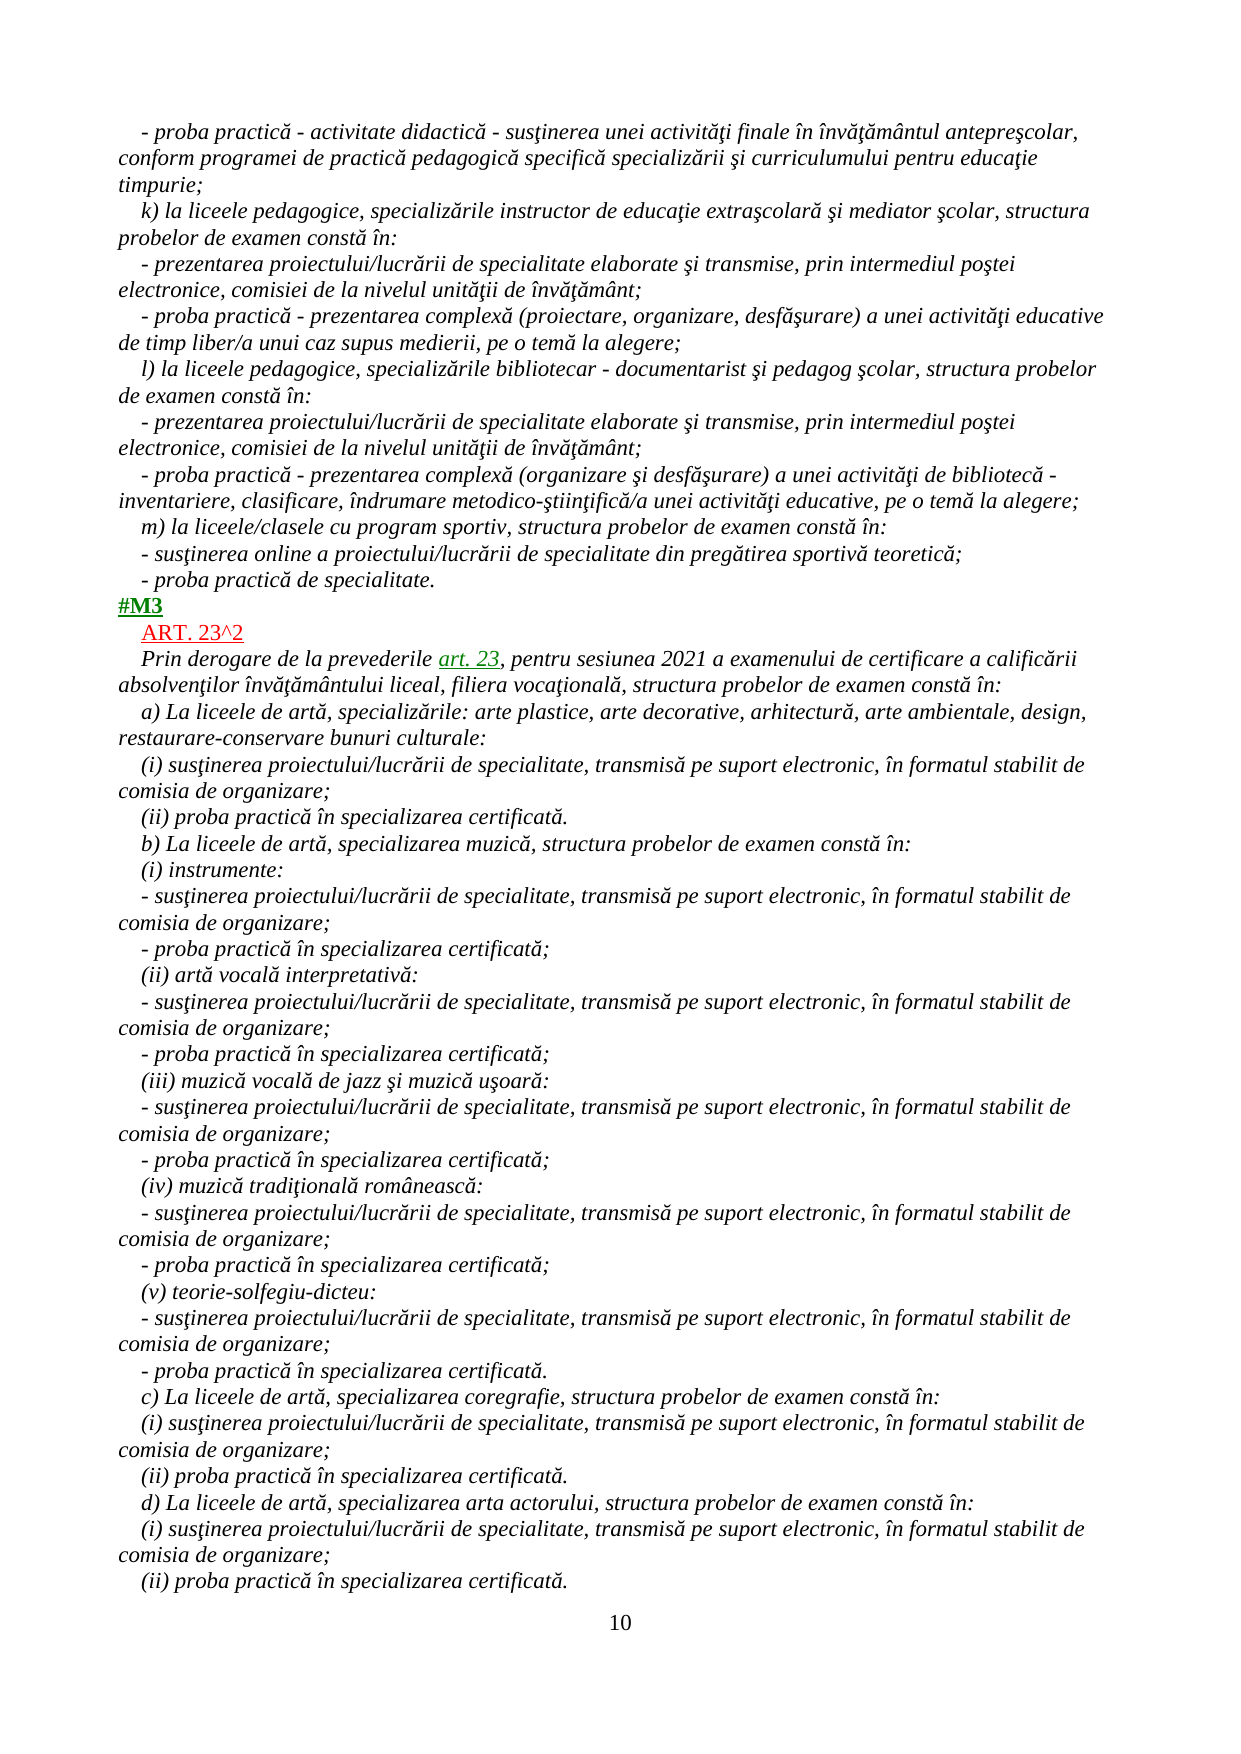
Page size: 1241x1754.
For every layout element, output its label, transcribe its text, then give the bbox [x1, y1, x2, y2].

text - susţinerea proiectului/lucrării de specialitate, transmisă pe suport electronic, în formatul stabilit de comisia de organizare; [118, 882, 1122, 935]
text #M3 [118, 592, 1122, 619]
text (i) susţinerea proiectului/lucrării de specialitate, transmisă pe suport electronic, în formatul stabilit de comisia de organizare; [118, 1409, 1122, 1462]
text - proba practică în specializarea certificată; [118, 1041, 1122, 1067]
text (ii) artă vocală interpretativă: [118, 961, 1122, 988]
text - proba practică de specialitate. [118, 566, 1122, 592]
text - proba practică - prezentarea complexă (proiectare, organizare, desfăşurare) a unei activităţi educative de timp liber/a unui caz supus medierii, pe o temă la alegere; [118, 303, 1122, 355]
text (ii) proba practică în specializarea certificată. [118, 1462, 1122, 1488]
text l) la liceele pedagogice, specializările bibliotecar - documentarist şi pedagog şcolar, structura probelor de examen constă în: [118, 355, 1122, 408]
text - proba practică în specializarea certificată. [118, 1357, 1122, 1383]
text (v) teorie-solfegiu-dicteu: [118, 1278, 1122, 1304]
text (ii) proba practică în specializarea certificată. [118, 803, 1122, 830]
text - susţinerea proiectului/lucrării de specialitate, transmisă pe suport electronic, în formatul stabilit de comisia de organizare; [118, 1304, 1122, 1357]
text b) La liceele de artă, specializarea muzică, structura probelor de examen constă în: [118, 830, 1122, 856]
text - proba practică în specializarea certificată; [118, 1146, 1122, 1172]
text - proba practică în specializarea certificată; [118, 935, 1122, 961]
text - proba practică - activitate didactică - susţinerea unei activităţi finale în învăţământul antepreşcolar, conform programei de practică pedagogică specifică specializării şi curriculumului pentru educaţie timpurie; [118, 118, 1122, 197]
text ART. 23^2 [118, 619, 1122, 645]
text - proba practică - prezentarea complexă (organizare şi desfăşurare) a unei activităţi de bibliotecă - inventariere, clasificare, îndrumare metodico-ştiinţifică/a unei activităţi educative, pe o temă la alegere; [118, 461, 1122, 513]
text - susţinerea proiectului/lucrării de specialitate, transmisă pe suport electronic, în formatul stabilit de comisia de organizare; [118, 1093, 1122, 1146]
text - susţinerea online a proiectului/lucrării de specialitate din pregătirea sportivă teoretică; [118, 540, 1122, 566]
text - prezentarea proiectului/lucrării de specialitate elaborate şi transmise, prin intermediul poştei electronice, comisiei de la nivelul unităţii de învăţământ; [118, 408, 1122, 461]
text - proba practică în specializarea certificată; [118, 1251, 1122, 1278]
text - susţinerea proiectului/lucrării de specialitate, transmisă pe suport electronic, în formatul stabilit de comisia de organizare; [118, 988, 1122, 1041]
text Prin derogare de la prevederile art. 23, pentru sesiunea 2021 a examenului de certificare a calificării absolvenţilor învăţământului liceal, filiera vocaţională, structura probelor de examen constă în: [118, 645, 1122, 698]
text c) La liceele de artă, specializarea coregrafie, structura probelor de examen constă în: [118, 1383, 1122, 1409]
text a) La liceele de artă, specializările: arte plastice, arte decorative, arhitectură, arte ambientale, design, restaurare-conservare bunuri culturale: [118, 698, 1122, 751]
text - prezentarea proiectului/lucrării de specialitate elaborate şi transmise, prin intermediul poştei electronice, comisiei de la nivelul unităţii de învăţământ; [118, 250, 1122, 303]
text (i) instrumente: [118, 856, 1122, 882]
text (i) susţinerea proiectului/lucrării de specialitate, transmisă pe suport electronic, în formatul stabilit de comisia de organizare; [118, 751, 1122, 803]
text (iii) muzică vocală de jazz şi muzică uşoară: [118, 1067, 1122, 1093]
text k) la liceele pedagogice, specializările instructor de educaţie extraşcolară şi mediator şcolar, structura probelor de examen constă în: [118, 197, 1122, 250]
text (iv) muzică tradiţională românească: [118, 1172, 1122, 1199]
text (i) susţinerea proiectului/lucrării de specialitate, transmisă pe suport electronic, în formatul stabilit de comisia de organizare; [118, 1515, 1122, 1568]
text (ii) proba practică în specializarea certificată. [118, 1568, 1122, 1594]
text m) la liceele/clasele cu program sportiv, structura probelor de examen constă în: [118, 513, 1122, 540]
text - susţinerea proiectului/lucrării de specialitate, transmisă pe suport electronic, în formatul stabilit de comisia de organizare; [118, 1199, 1122, 1251]
text d) La liceele de artă, specializarea arta actorului, structura probelor de examen constă în: [118, 1488, 1122, 1515]
